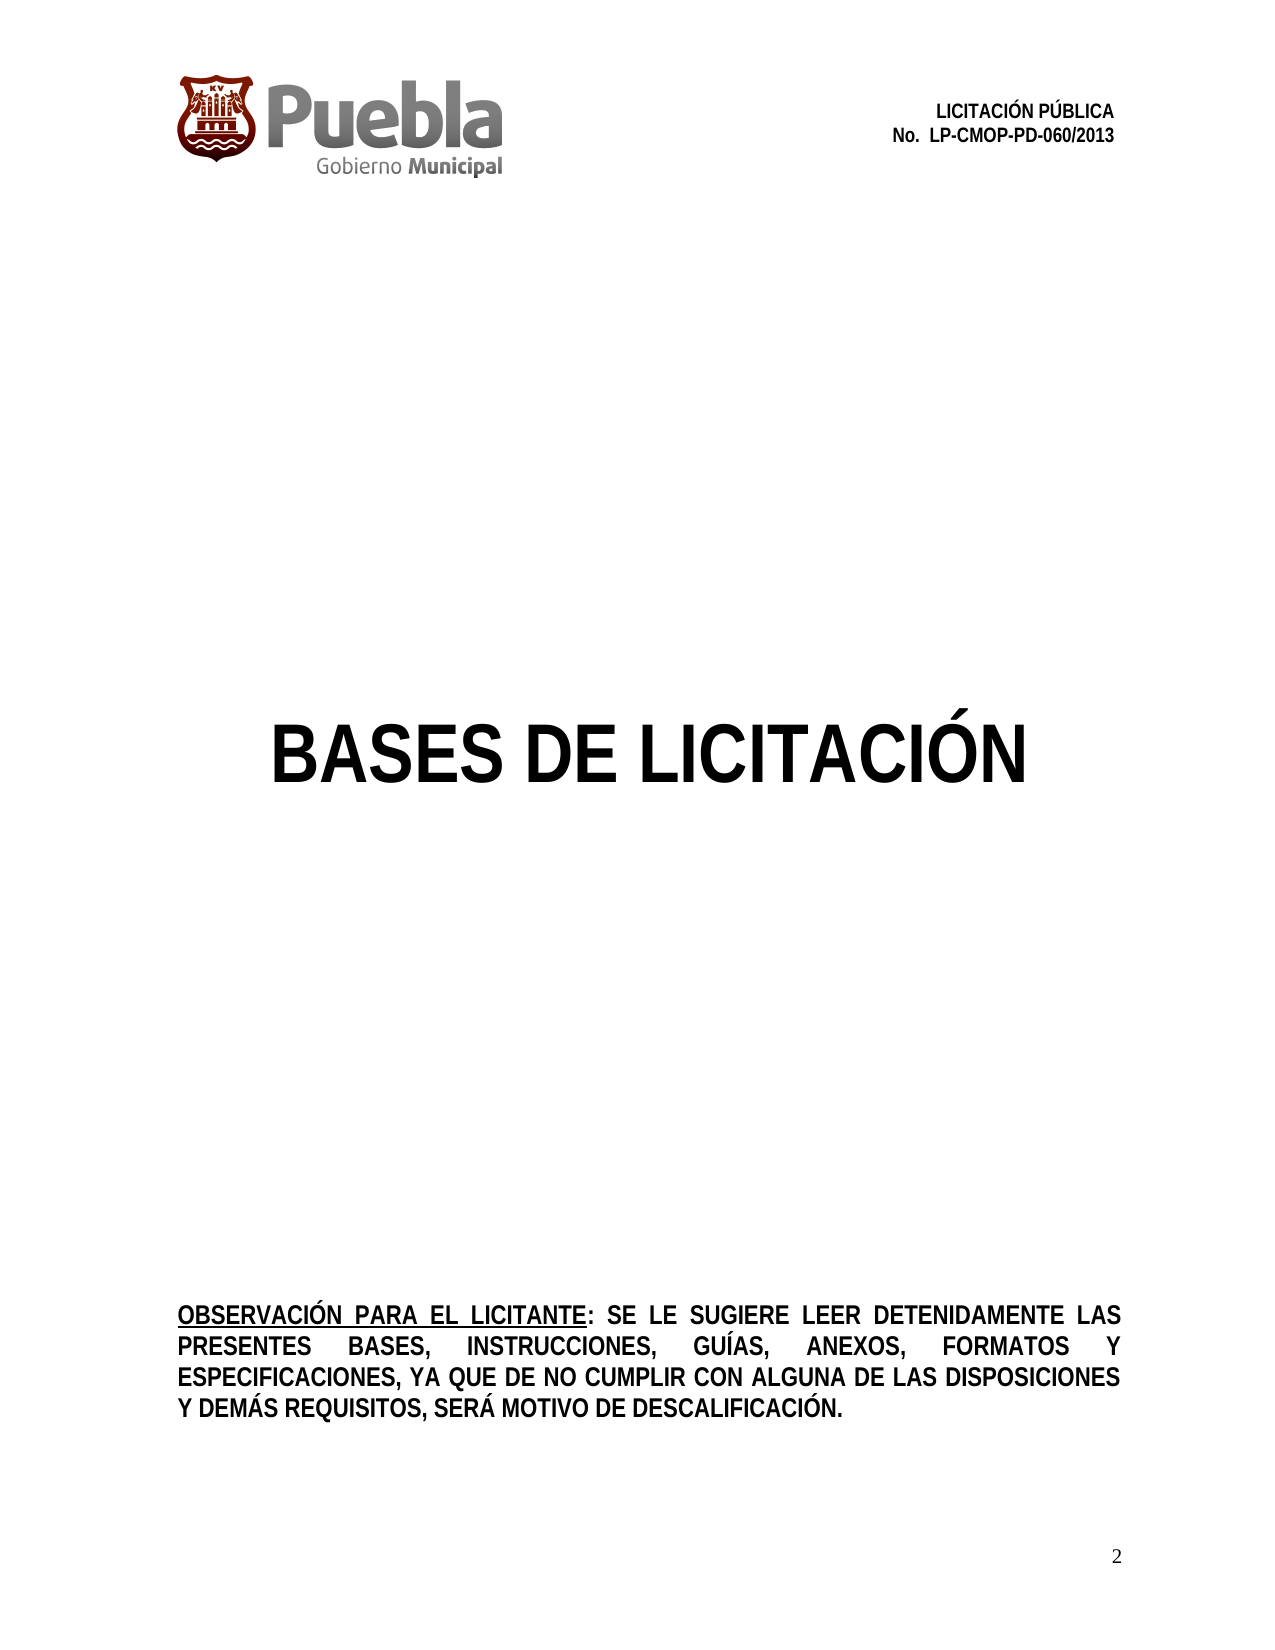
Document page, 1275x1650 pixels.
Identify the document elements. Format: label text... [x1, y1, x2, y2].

picture [177, 75, 502, 178]
subtitle BASES DE LICITACIÓN [177, 704, 1122, 800]
text OBSERVACIÓN PARA EL LICITANTE: SE LE SUGIERE LEER DETENIDAMENTE LAS PRESENTES BASES, INSTRUCCIONES, GUÍAS, ANEXOS, FORMATOS Y ESPECIFICACIONES, YA QUE DE NO CUMPLIR CON ALGUNA DE LAS DISPOSICIONES Y DEMÁS REQUISITOS, SERÁ MOTIVO DE DESCALIFICACIÓN. [177, 1299, 1122, 1423]
